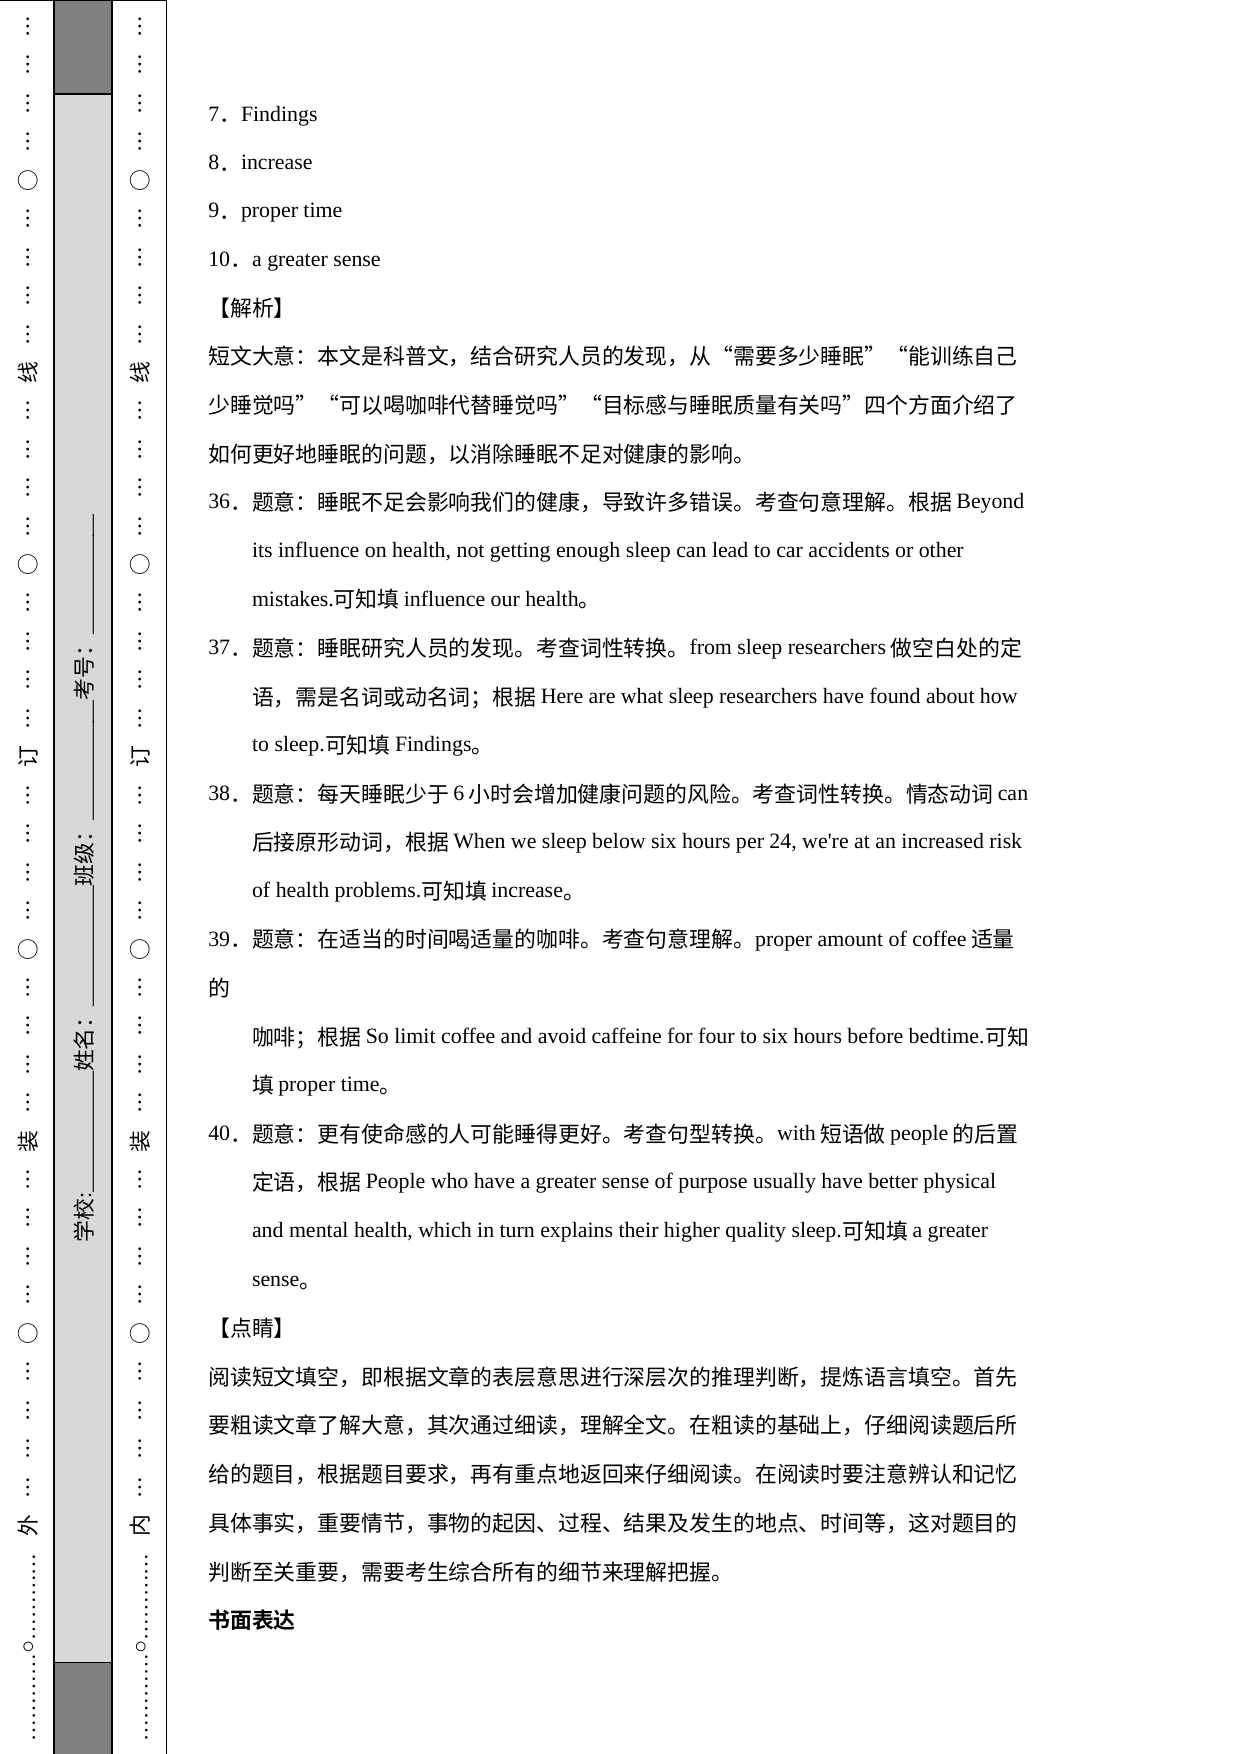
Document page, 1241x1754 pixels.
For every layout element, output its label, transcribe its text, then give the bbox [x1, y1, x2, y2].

text 9．proper time [208, 194, 1032, 226]
text 书面表达 [208, 1602, 1032, 1635]
text 38．题意：每天睡眠少于6小时会增加健康问题的风险。考查词性转换。情态动词can后接原形动词，根据When we sleep below six hours per 24, we're at an increased risk of health problems.可知填increase。 [208, 776, 1032, 906]
text 7．Findings [208, 97, 1032, 129]
text 咖啡；根据So limit coffee and avoid caffeine for four to six hours before bedtime.可知填proper time。 [252, 1019, 1032, 1100]
text 阅读短文填空，即根据文章的表层意思进行深层次的推理判断，提炼语言填空。首先要粗读文章了解大意，其次通过细读，理解全文。在粗读的基础上，仔细阅读题后所给的题目，根据题目要求，再有重点地返回来仔细阅读。在阅读时要注意辨认和记忆具体事实，重要情节，事物的起因、过程、结果及发生的地点、时间等，这对题目的判断至关重要，需要考生综合所有的细节来理解把握。 [208, 1359, 1032, 1587]
text 39．题意：在适当的时间喝适量的咖啡。考查句意理解。proper amount of coffee适量的 [208, 922, 1032, 1003]
text 8．increase [208, 145, 1032, 178]
text 【点睛】 [208, 1311, 1032, 1343]
text 10．a greater sense [208, 242, 1032, 274]
text 36．题意：睡眠不足会影响我们的健康，导致许多错误。考查句意理解。根据Beyond its influence on health, not getting enough sleep can lead to car accidents or other mistakes.可知填influence our health。 [208, 484, 1032, 614]
text 40．题意：更有使命感的人可能睡得更好。考查句型转换。with短语做people的后置定语，根据People who have a greater sense of purpose usually have better physical and mental health, which in turn explains their higher quality sleep.可知填a greater sense。 [208, 1116, 1032, 1295]
text 【解析】 [208, 290, 1032, 323]
text 短文大意：本文是科普文，结合研究人员的发现，从“需要多少睡眠”“能训练自己少睡觉吗”“可以喝咖啡代替睡觉吗”“目标感与睡眠质量有关吗”四个方面介绍了如何更好地睡眠的问题，以消除睡眠不足对健康的影响。 [208, 339, 1032, 469]
text 37．题意：睡眠研究人员的发现。考查词性转换。from sleep researchers做空白处的定语，需是名词或动名词；根据Here are what sleep researchers have found about how to sleep.可知填Findings。 [208, 630, 1032, 760]
